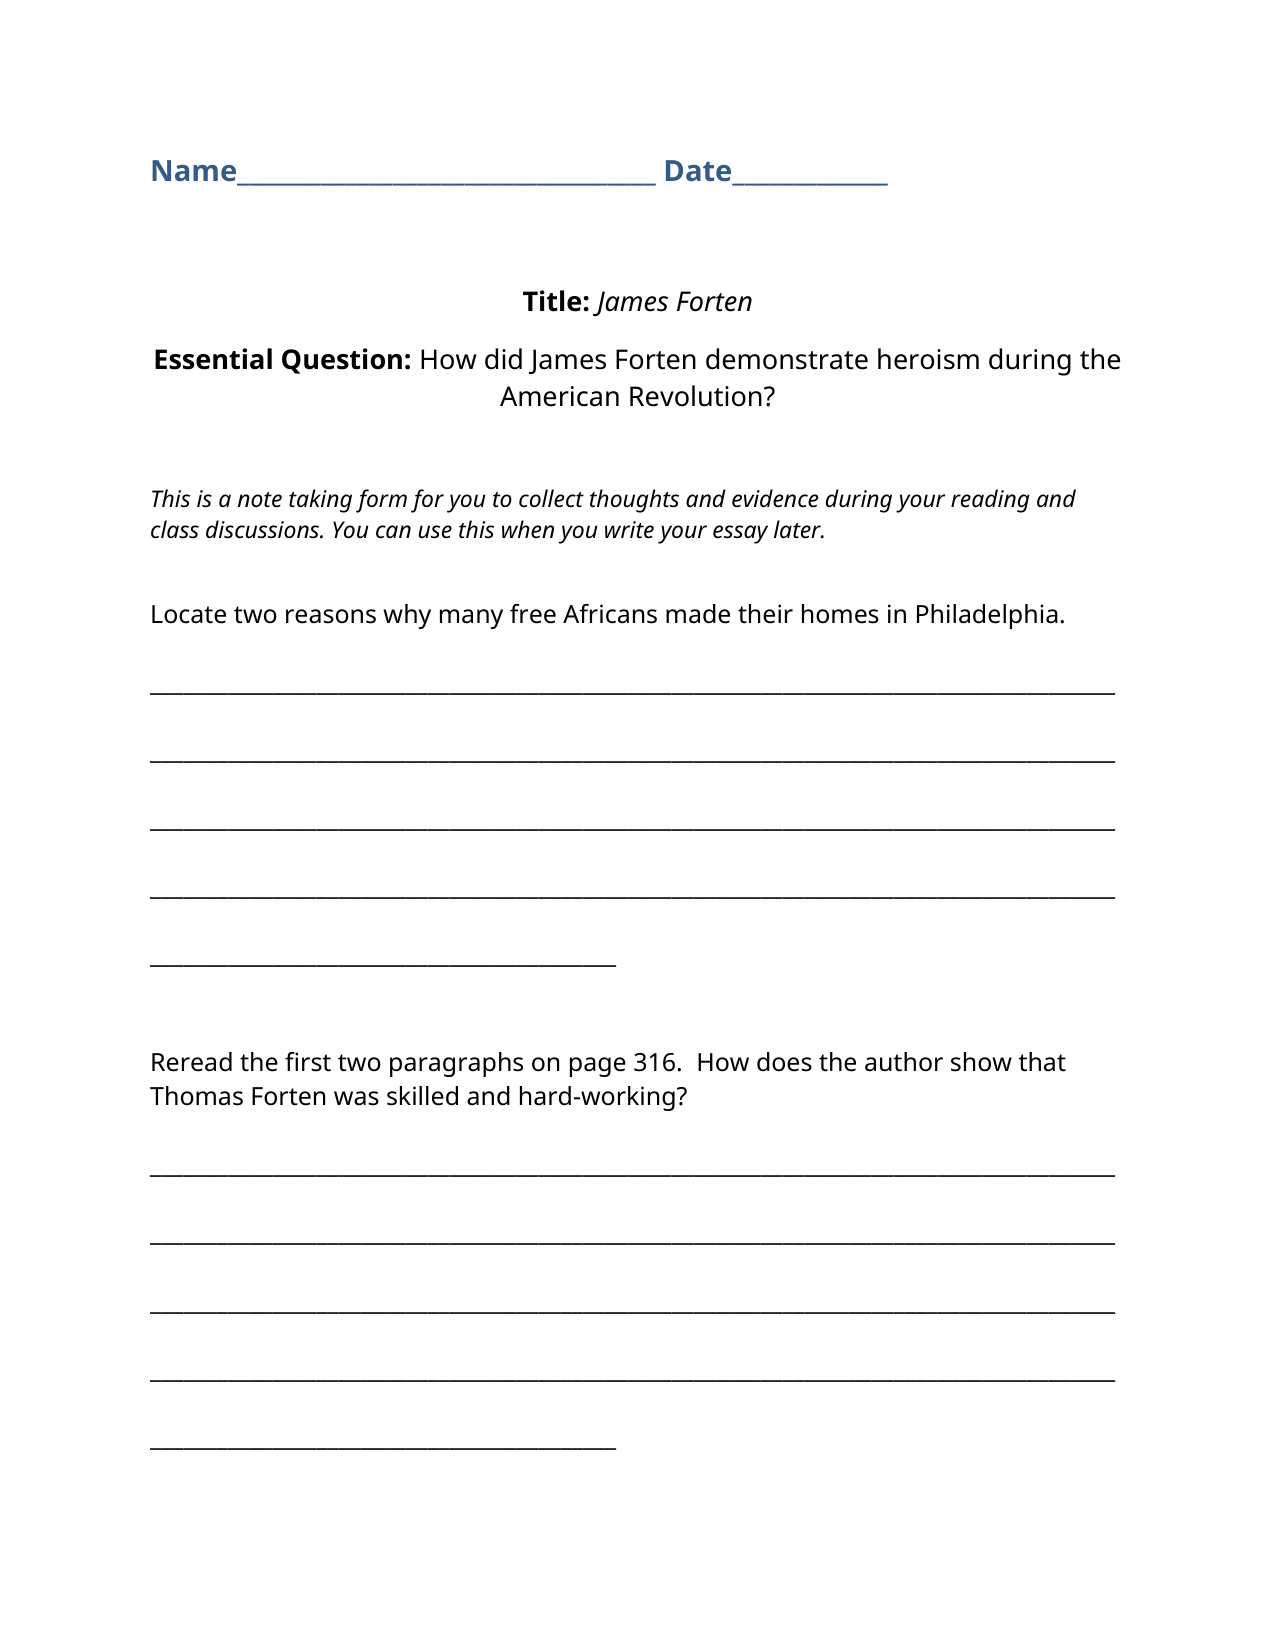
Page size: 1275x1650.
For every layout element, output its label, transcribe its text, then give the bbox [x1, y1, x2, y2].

text Reread the first two paragraphs on page 316. How does the author show that Thomas Forten was skilled and hard-working? [150, 1045, 1125, 1113]
text Essential Question: How did James Forten demonstrate heroism during the American Revolution? [150, 341, 1125, 414]
text This is a note taking form for you to collect thoughts and evidence during your reading and class discussions. You can use this when you write your essay later. [150, 483, 1125, 546]
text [150, 1147, 1125, 1453]
text Title: James Forten [150, 283, 1125, 320]
text Locate two reasons why many free Africans made their homes in Philadelphia. [150, 596, 1125, 630]
text Name___________________________________ Date_____________ [150, 150, 1125, 190]
